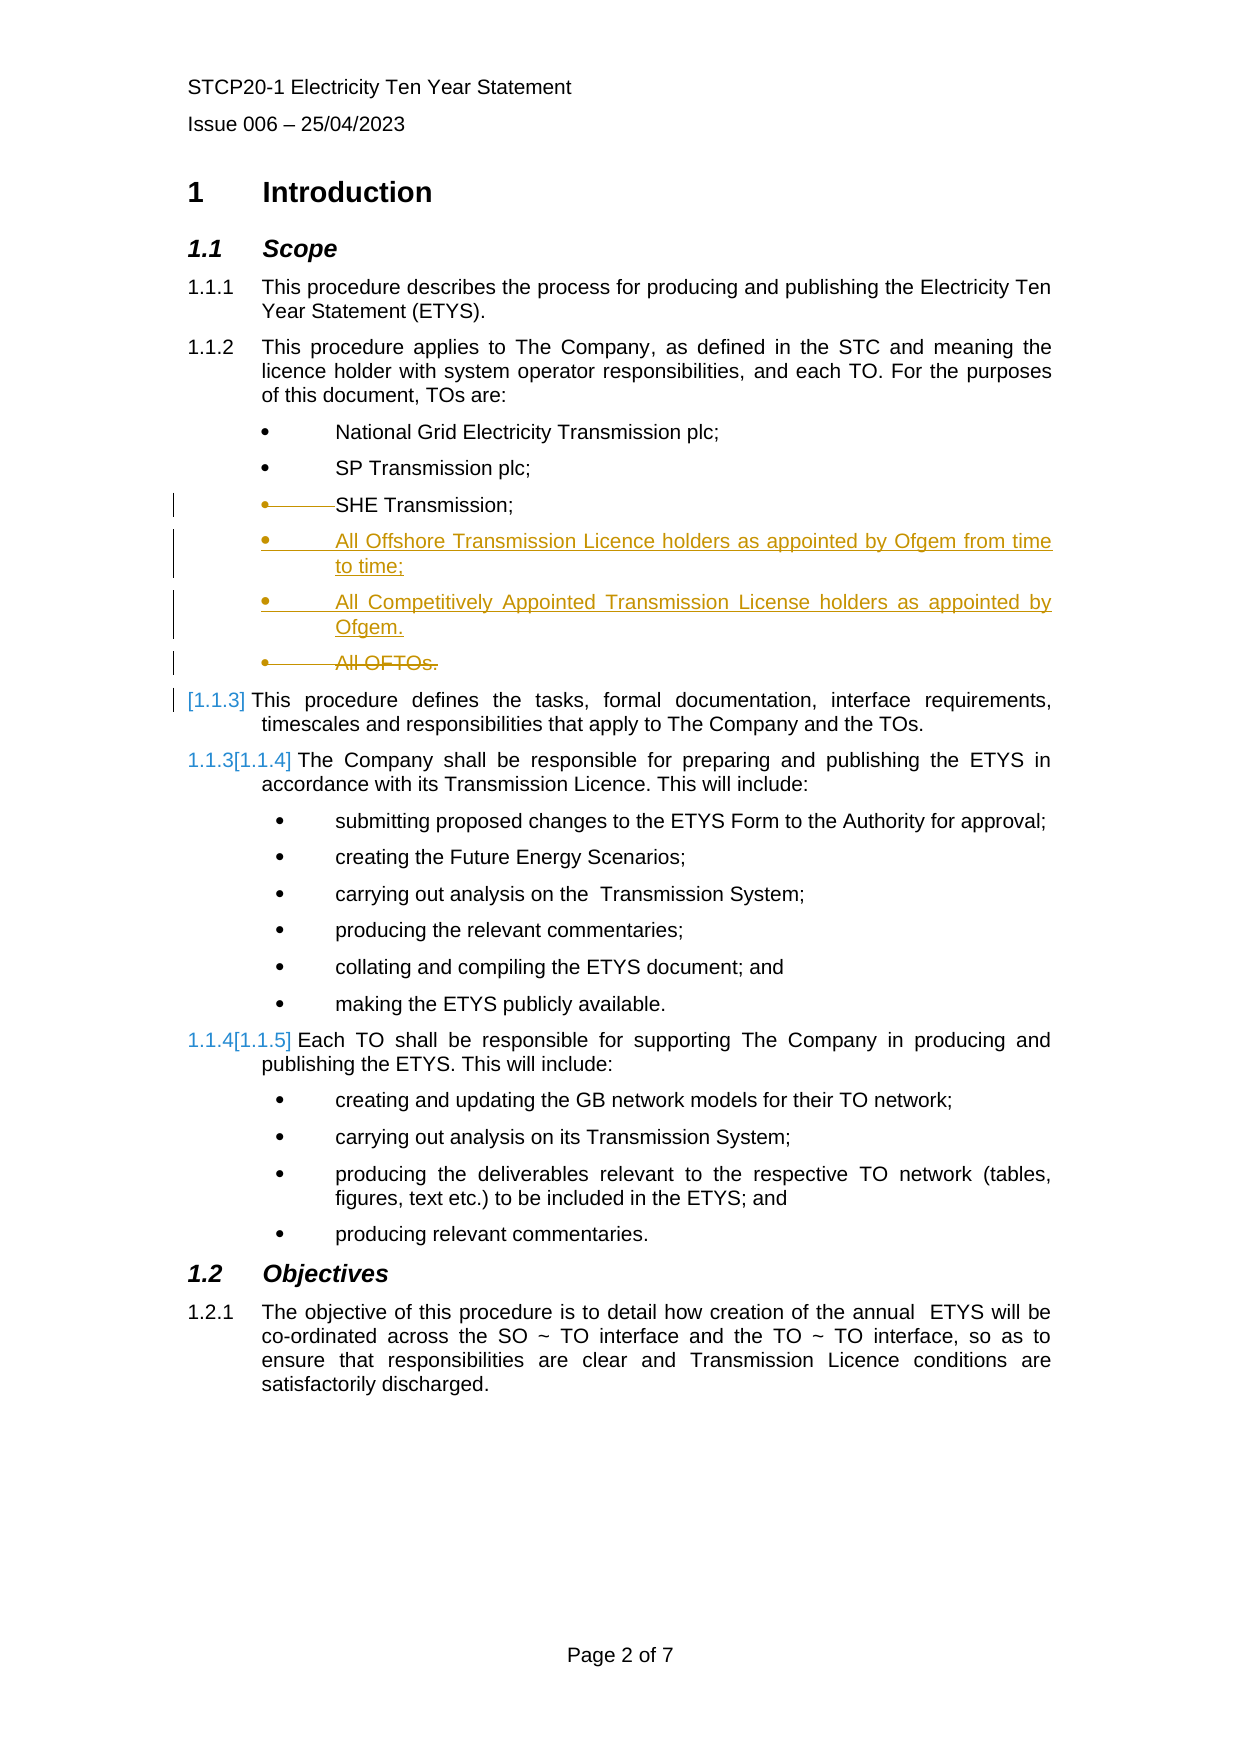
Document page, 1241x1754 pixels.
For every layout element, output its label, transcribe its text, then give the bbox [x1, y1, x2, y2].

list SHE Transmission; [261, 493, 1053, 517]
subtitle This procedure describes the process for producing and publishing the Electricity Ten Year Statement (ETYS). [187, 275, 1053, 323]
list producing relevant commentaries. [276, 1222, 1053, 1246]
list SP Transmission plc; [261, 456, 1053, 480]
subtitle The Company shall be responsible for preparing and publishing the ETYS in accordance with its Transmission Licence. This will include: [187, 748, 1053, 796]
subtitle This procedure applies to The Company, as defined in the STC and meaning the licence holder with system operator responsibilities, and each TO. For the purposes of this document, TOs are: [187, 335, 1053, 407]
subtitle Introduction [187, 175, 1053, 208]
list carrying out analysis on its Transmission System; [276, 1125, 1053, 1149]
list creating the Future Energy Scenarios; [276, 845, 1053, 869]
subtitle This procedure defines the tasks, formal documentation, interface requirements, timescales and responsibilities that apply to The Company and the TOs. [187, 688, 1053, 736]
list making the ETYS publicly available. [276, 991, 1053, 1015]
list National Grid Electricity Transmission plc; [261, 419, 1053, 444]
subtitle Each TO shall be responsible for supporting The Company in producing and publishing the ETYS. This will include: [187, 1028, 1053, 1076]
subtitle The objective of this procedure is to detail how creation of the annual ETYS will be co-ordinated across the SO ~ TO interface and the TO ~ TO interface, so as to ensure that responsibilities are clear and Transmission Licence conditions are satisfactorily discharged. [187, 1300, 1053, 1396]
list producing the relevant commentaries; [276, 918, 1053, 942]
list collating and compiling the ETYS document; and [276, 955, 1053, 979]
list producing the deliverables relevant to the respective TO network (tables, figures, text etc.) to be included in the ETYS; and [276, 1161, 1053, 1209]
subtitle Objectives [187, 1258, 1053, 1287]
list submitting proposed changes to the ETYS Form to the Authority for approval; [276, 808, 1053, 833]
list carrying out analysis on the Transmission System; [276, 882, 1053, 906]
list creating and updating the GB network models for their TO network; [276, 1088, 1053, 1112]
subtitle Scope [187, 233, 1053, 262]
